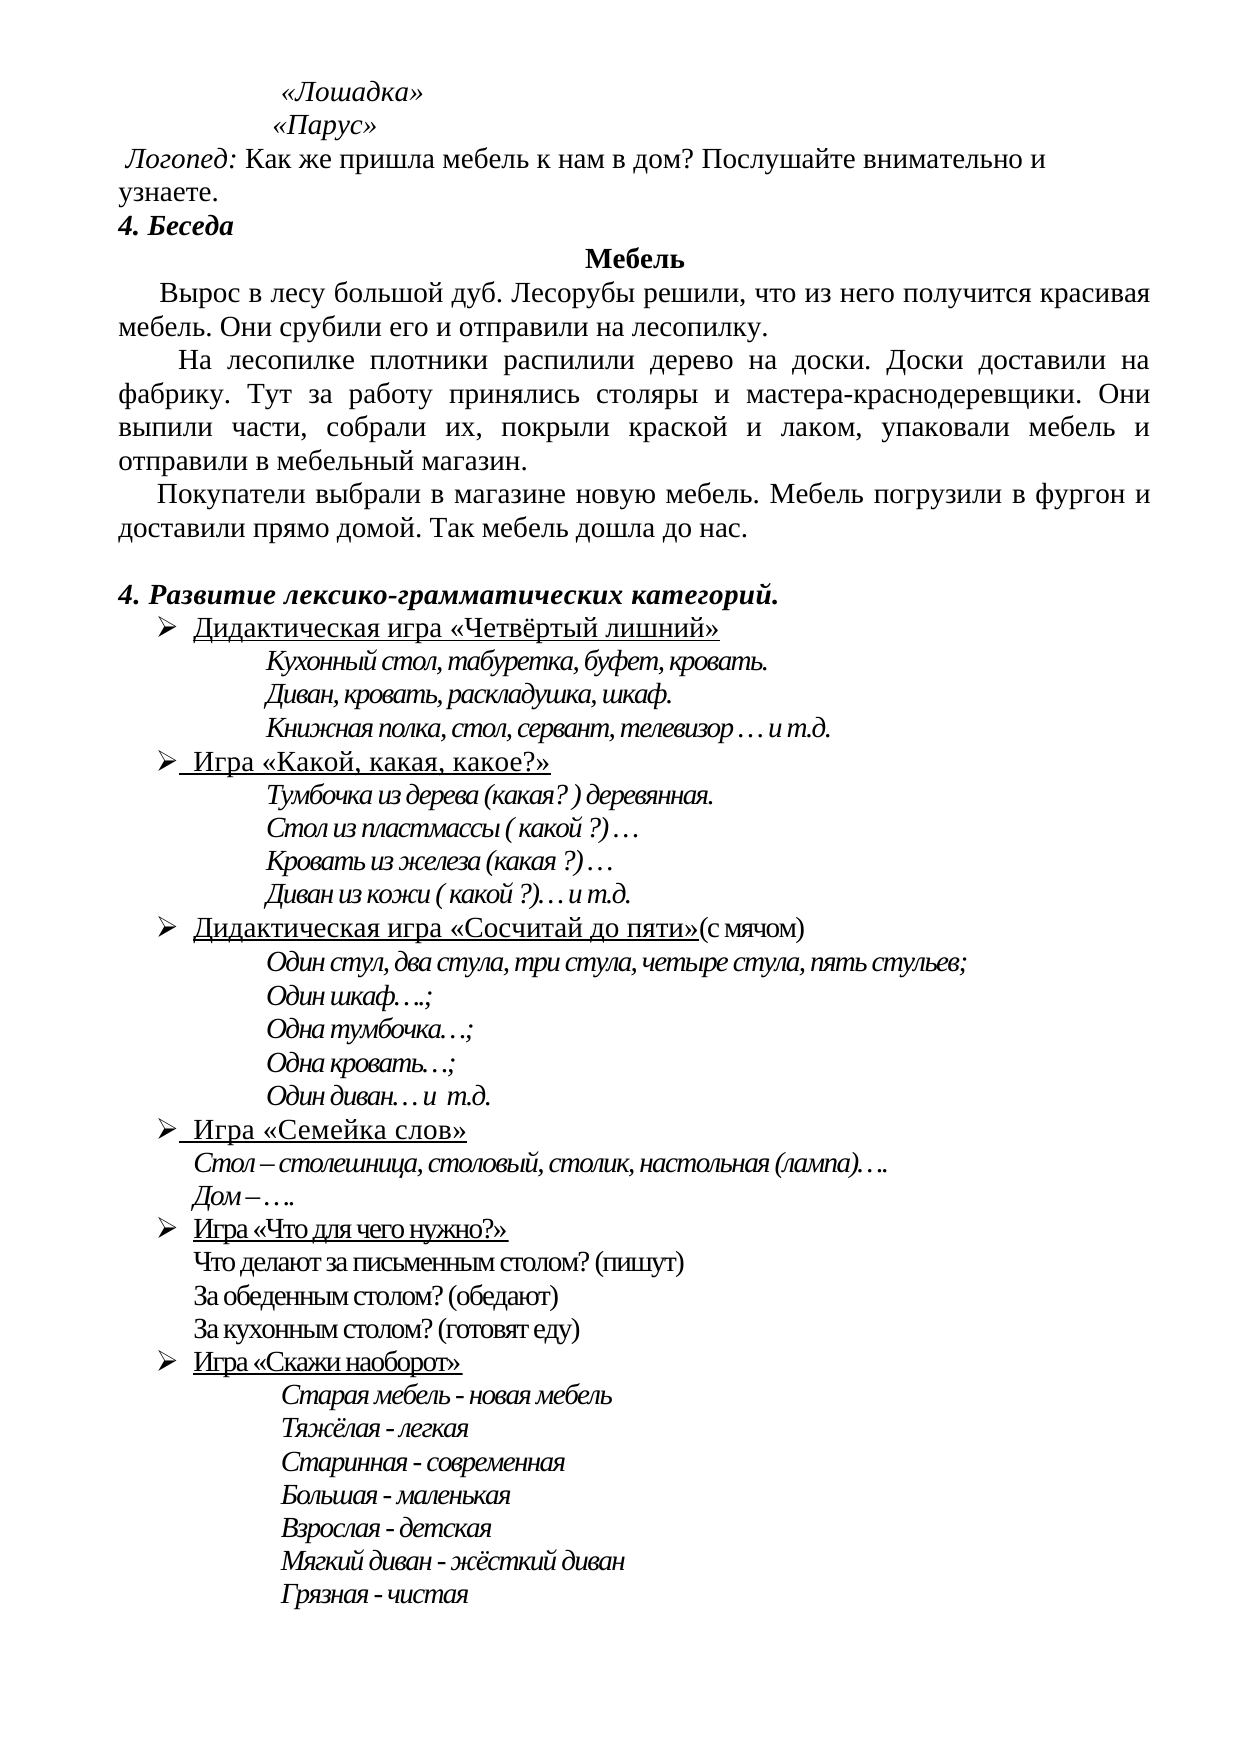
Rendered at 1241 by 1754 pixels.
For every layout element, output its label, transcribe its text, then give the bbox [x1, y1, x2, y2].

text Один диван… и т.д. [266, 1078, 1152, 1112]
list Кровать из железа (какая ?) … [266, 844, 1152, 877]
list Старинная - современная [193, 1444, 1152, 1478]
text Одна тумбочка…; [266, 1011, 1152, 1045]
text Один стул, два стула, три стула, четыре стула, пять стульев; [266, 944, 1152, 978]
text «Парус» [177, 107, 1152, 141]
list Стол – столешница, столовый, столик, настольная (лампа)…. [193, 1145, 1152, 1179]
text Вырос в лесу большой дуб. Лесорубы решили, что из него получится красивая мебель. Они срубили его и отправили на лесопилку. [118, 275, 1152, 342]
list Тяжёлая - легкая [193, 1411, 1152, 1444]
list Тумбочка из дерева (какая? ) деревянная. [266, 777, 1152, 811]
text Один шкаф….; [266, 978, 1152, 1011]
list За обеденным столом? (обедают) [193, 1278, 1152, 1312]
list Игра «Какой, какая, какое?» [156, 744, 1152, 777]
list Старая мебель - новая мебель [193, 1378, 1152, 1411]
list Игра «Семейка слов» [156, 1112, 1152, 1145]
list «Лошадка» [118, 74, 1152, 107]
text 4. Беседа [118, 208, 1152, 242]
text Одна кровать…; [266, 1045, 1152, 1078]
list Что делают за письменным столом? (пишут) [193, 1245, 1152, 1278]
list Кухонный стол, табуретка, буфет, кровать. [266, 644, 1152, 677]
text На лесопилке плотники распилили дерево на доски. Доски доставили на фабрику. Тут за работу принялись столяры и мастера-краснодеревщики. Они выпили части, собрали их, покрыли краской и лаком, упаковали мебель и отправили в мебельный магазин. [118, 342, 1152, 476]
list Стол из пластмассы ( какой ?) … [266, 811, 1152, 844]
text Мебель [118, 242, 1152, 275]
list Игра «Что для чего нужно?» [156, 1212, 1152, 1245]
list Дидактическая игра «Сосчитай до пяти»(с мячом) [156, 910, 1152, 944]
text 4. Развитие лексико-грамматических категорий. [118, 577, 1152, 611]
list Диван, кровать, раскладушка, шкаф. [266, 677, 1152, 711]
list Книжная полка, стол, сервант, телевизор … и т.д. [266, 711, 1152, 744]
text Покупатели выбрали в магазине новую мебель. Мебель погрузили в фургон и доставили прямо домой. Так мебель дошла до нас. [118, 476, 1152, 543]
list Большая - маленькая [193, 1478, 1152, 1511]
list Взрослая - детская [193, 1511, 1152, 1544]
list За кухонным столом? (готовят еду) [193, 1312, 1152, 1345]
list Игра «Скажи наоборот» [156, 1345, 1152, 1378]
list Дидактическая игра «Четвёртый лишний» [156, 611, 1152, 644]
list Диван из кожи ( какой ?)… и т.д. [266, 877, 1152, 910]
list Мягкий диван - жёсткий диван [193, 1544, 1152, 1577]
text Логопед: Как же пришла мебель к нам в дом? Послушайте внимательно и узнаете. [118, 141, 1152, 208]
list Грязная - чистая [193, 1577, 1152, 1611]
list Дом – …. [193, 1179, 1152, 1212]
